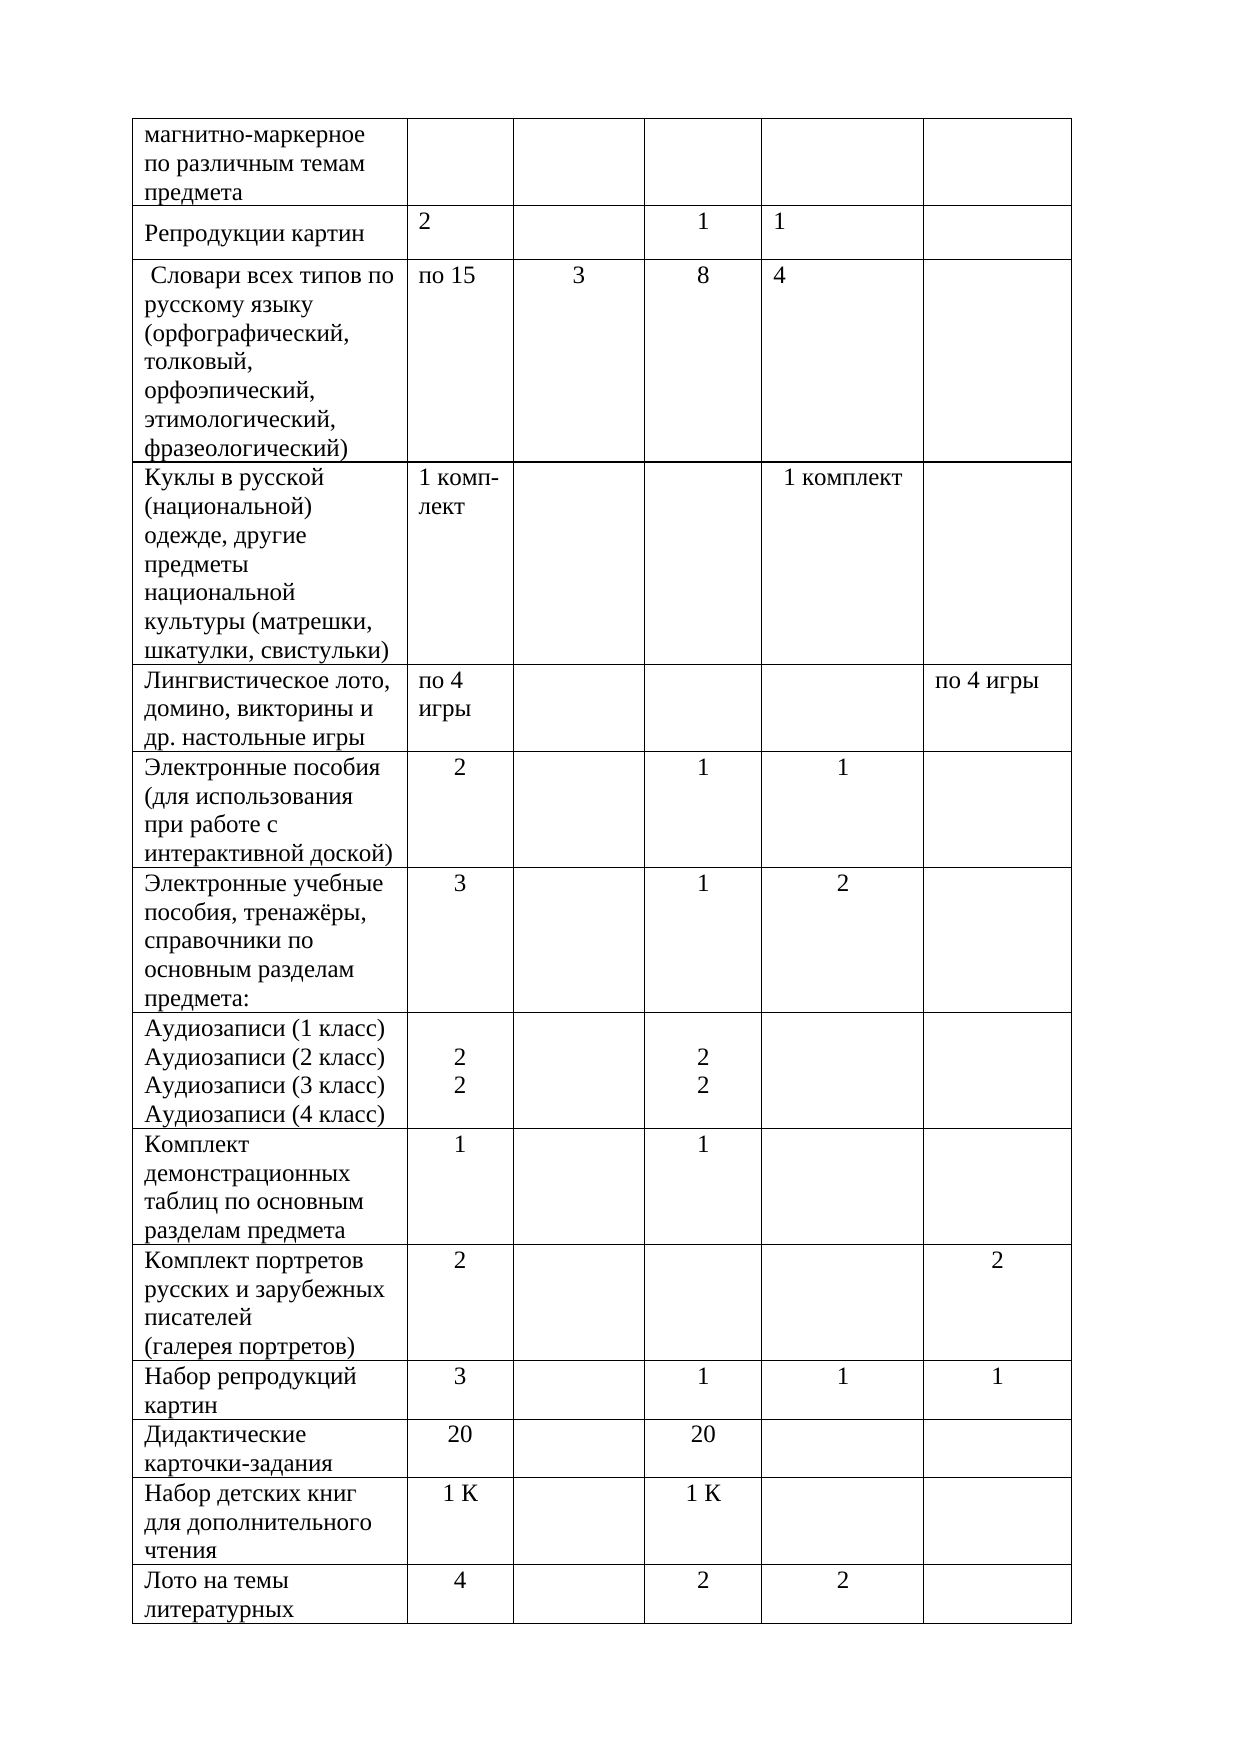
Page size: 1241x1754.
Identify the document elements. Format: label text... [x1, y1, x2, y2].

table_cell [762, 1013, 923, 1128]
table_cell 1 [762, 206, 923, 259]
table_cell 3 [408, 868, 513, 1012]
table_cell 1 [762, 1361, 923, 1418]
table_cell [645, 463, 761, 664]
table_cell [762, 1478, 923, 1564]
table_cell 2 [645, 1565, 761, 1623]
table_cell [924, 260, 1071, 461]
table_cell 4 [408, 1565, 513, 1623]
table_cell 1 [645, 119, 761, 205]
table_cell [924, 1129, 1071, 1244]
table_cell [924, 1478, 1071, 1564]
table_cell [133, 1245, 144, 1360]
table_cell 2 2 [645, 1013, 761, 1128]
table_cell 1 [408, 119, 513, 205]
table_cell [514, 206, 644, 259]
table_cell 20 [645, 1420, 761, 1477]
table_cell 3 [514, 260, 644, 461]
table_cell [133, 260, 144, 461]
table_cell по 4 игры [924, 665, 1071, 751]
table_cell [924, 1013, 1071, 1128]
table_cell [514, 1478, 644, 1564]
table_cell 1 комплект [762, 463, 923, 664]
table_cell [762, 1420, 923, 1477]
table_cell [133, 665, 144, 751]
table_cell 1 [645, 1361, 761, 1418]
table_cell 8 [645, 260, 761, 461]
table_cell 1 К [645, 1478, 761, 1564]
table_cell [924, 1565, 1071, 1623]
table_cell [514, 1129, 644, 1244]
table_cell 2 [762, 1565, 923, 1623]
table_cell 1 [645, 206, 761, 259]
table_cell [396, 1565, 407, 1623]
table_cell 2 [924, 1245, 1071, 1360]
table_cell 1 [645, 868, 761, 1012]
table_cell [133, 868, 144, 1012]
table_cell 20 [408, 1420, 513, 1477]
table_cell 3 [408, 1361, 513, 1418]
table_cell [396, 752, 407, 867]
table_cell [762, 119, 923, 205]
table_cell [514, 1420, 644, 1477]
table_cell 1 [762, 752, 923, 867]
table_cell [924, 119, 1071, 205]
table_cell по 15 [408, 260, 513, 461]
table_cell 4 [762, 260, 923, 461]
table_cell [514, 1245, 644, 1360]
table_cell [514, 463, 644, 664]
table_cell 1 комп-лект [408, 463, 513, 664]
table_cell [924, 868, 1071, 1012]
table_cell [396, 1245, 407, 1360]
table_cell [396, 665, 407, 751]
table_cell [762, 1245, 923, 1360]
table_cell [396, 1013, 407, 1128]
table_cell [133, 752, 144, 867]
table_cell [514, 1361, 644, 1418]
table_cell [514, 665, 644, 751]
table_cell 1 [645, 1129, 761, 1244]
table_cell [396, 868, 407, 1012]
table_cell 2 2 [408, 1013, 513, 1128]
table_cell [924, 206, 1071, 259]
table_cell [762, 1129, 923, 1244]
table_cell по 4 игры [408, 665, 513, 751]
table_cell Репродукции картин [133, 206, 407, 259]
table_cell 1 К [408, 1478, 513, 1564]
table_cell [645, 665, 761, 751]
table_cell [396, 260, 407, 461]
table_cell 2 [408, 752, 513, 867]
table_cell 2 [408, 1245, 513, 1360]
table_cell 2 [408, 206, 513, 259]
table_cell [514, 1013, 644, 1128]
table_cell [514, 752, 644, 867]
table_cell 1 [408, 1129, 513, 1244]
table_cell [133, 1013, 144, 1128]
table_cell [514, 119, 644, 205]
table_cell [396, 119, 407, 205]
table_cell 1 [645, 752, 761, 867]
table_cell [514, 868, 644, 1012]
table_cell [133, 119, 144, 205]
table_cell [924, 463, 1071, 664]
table_cell 1 [924, 1361, 1071, 1418]
table_cell [514, 1565, 644, 1623]
table_cell [645, 1245, 761, 1360]
table_cell [762, 665, 923, 751]
table_cell [924, 752, 1071, 867]
table_cell [924, 1420, 1071, 1477]
table_cell 2 [762, 868, 923, 1012]
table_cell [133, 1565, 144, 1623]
